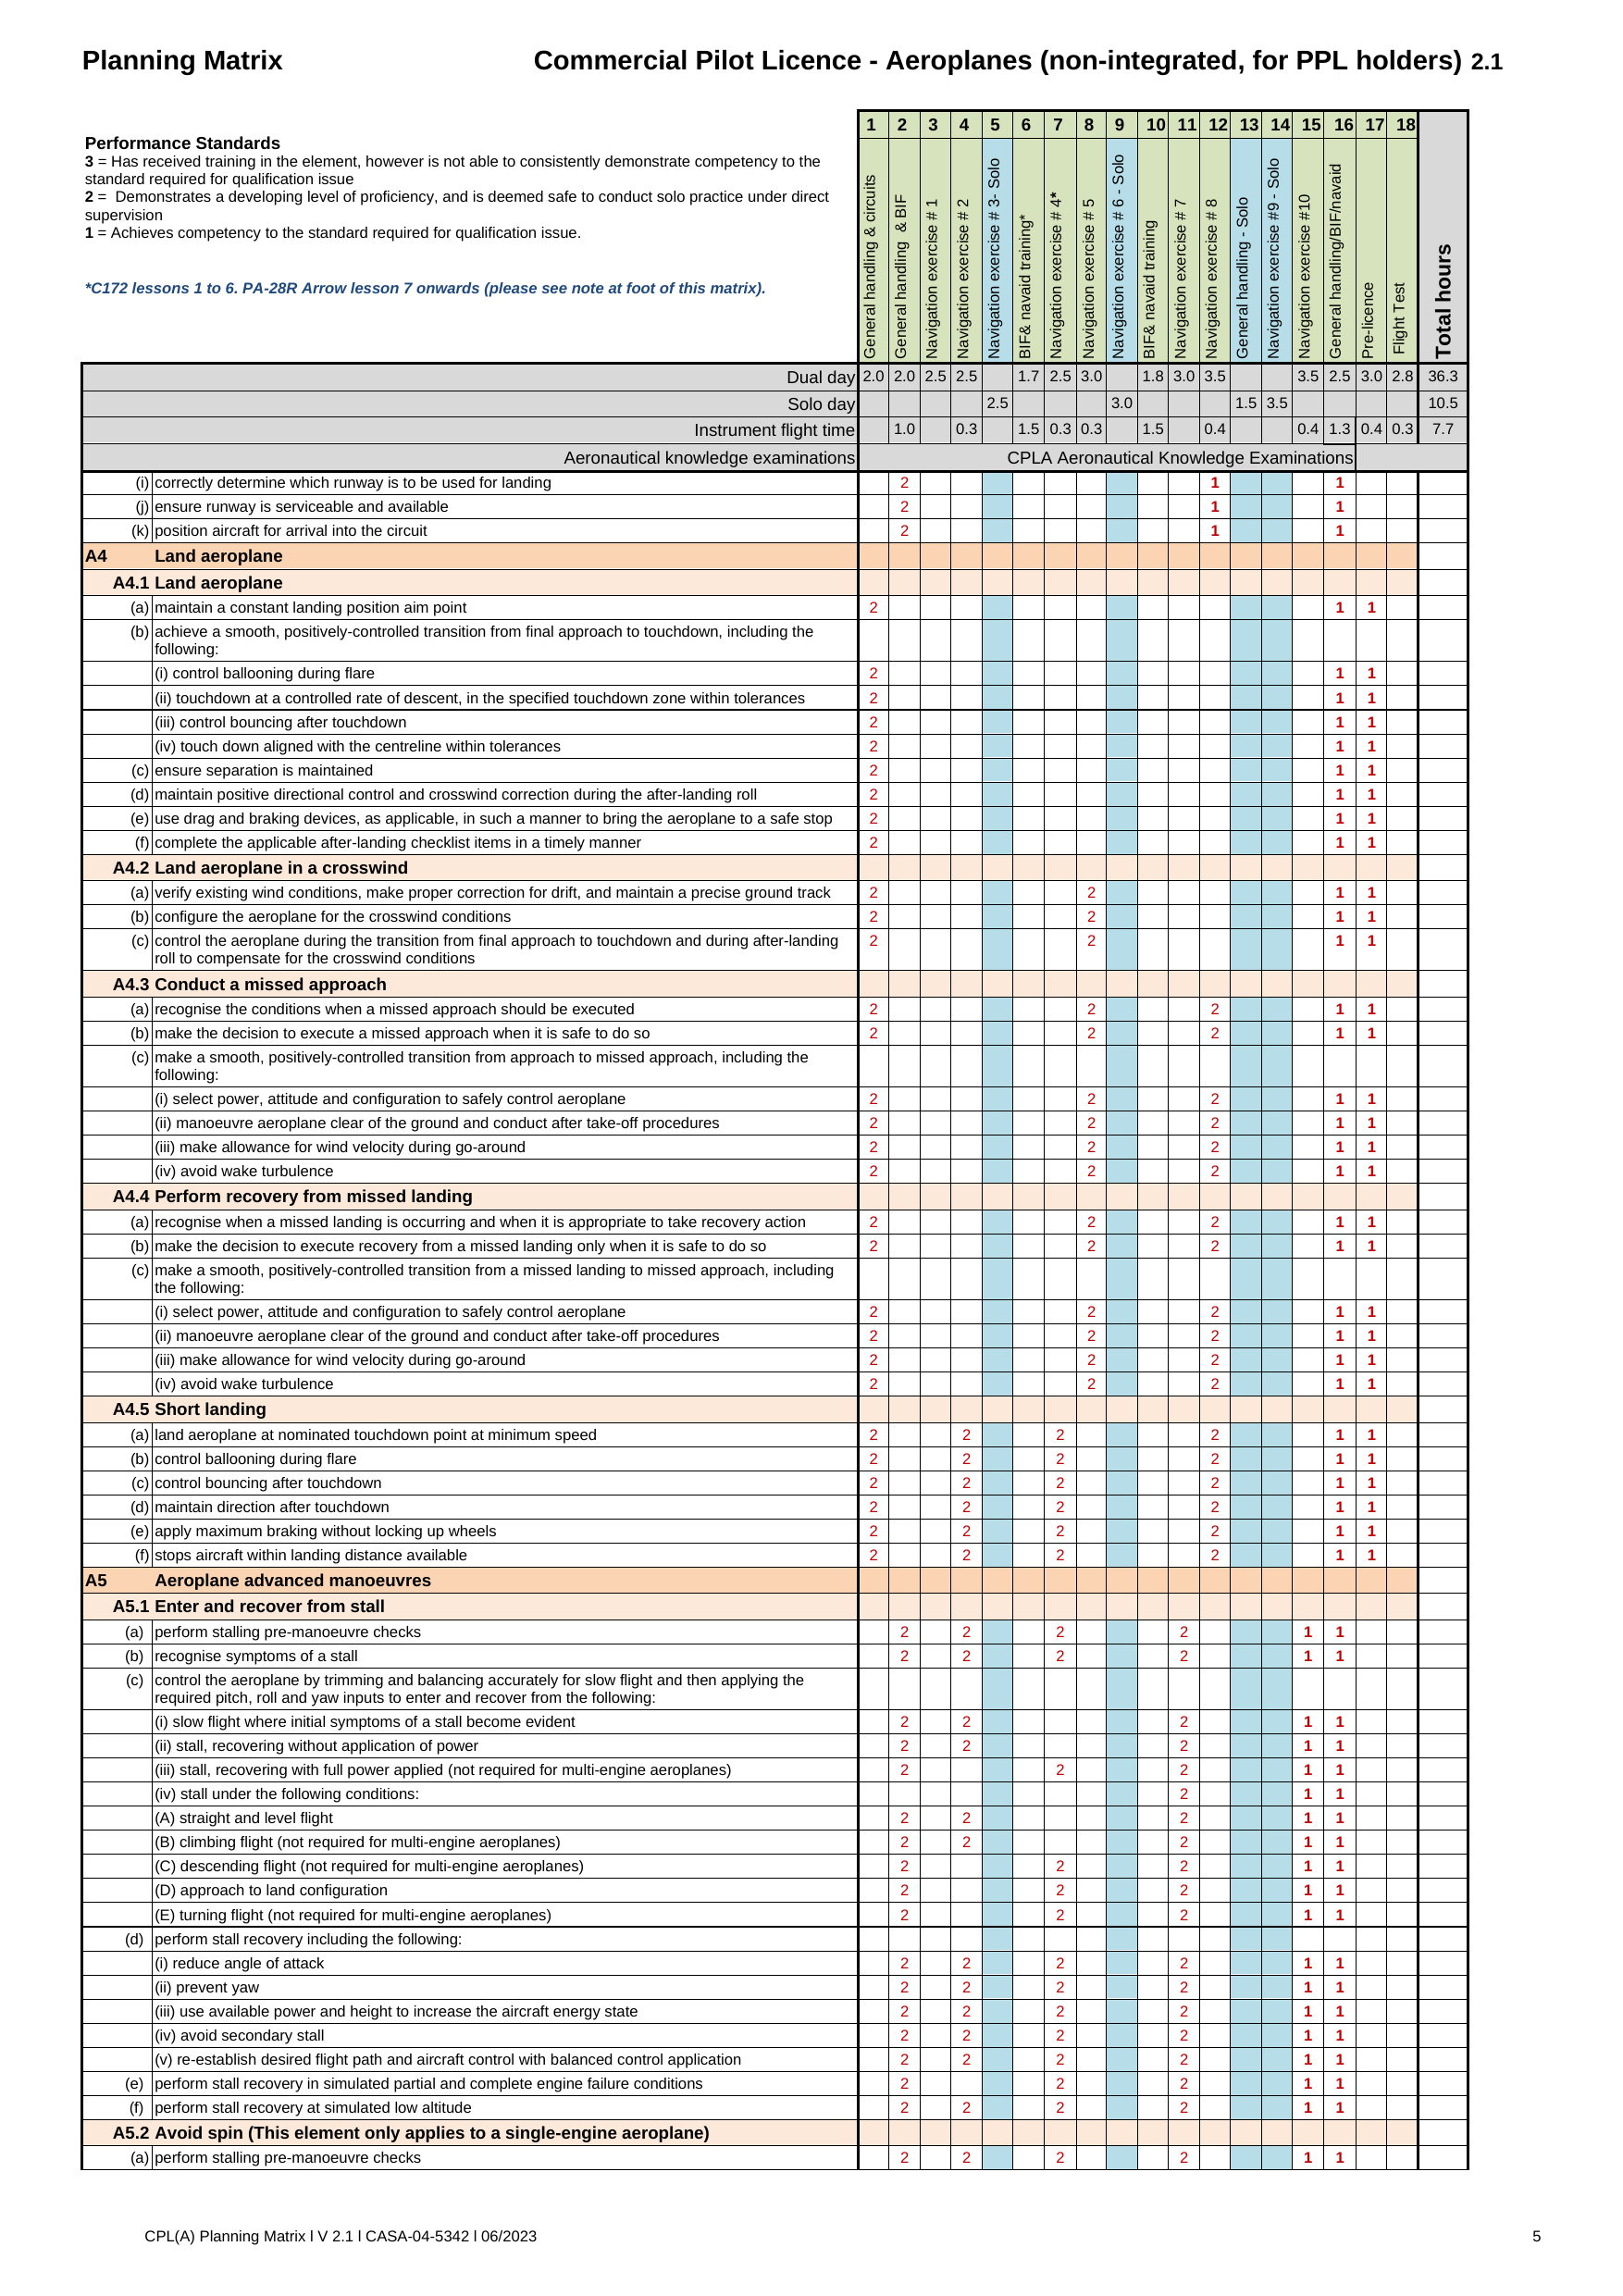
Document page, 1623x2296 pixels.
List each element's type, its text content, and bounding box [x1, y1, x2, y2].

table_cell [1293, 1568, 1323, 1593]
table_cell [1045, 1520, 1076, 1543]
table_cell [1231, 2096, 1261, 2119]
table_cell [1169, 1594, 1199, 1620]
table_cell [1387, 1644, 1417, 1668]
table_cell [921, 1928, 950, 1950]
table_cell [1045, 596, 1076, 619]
table_cell Solo day [83, 391, 857, 416]
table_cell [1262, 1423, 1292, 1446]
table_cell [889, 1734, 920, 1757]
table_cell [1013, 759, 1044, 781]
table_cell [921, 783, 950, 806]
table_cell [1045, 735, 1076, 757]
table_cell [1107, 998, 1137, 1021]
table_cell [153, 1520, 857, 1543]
table_cell 1.3 [1324, 417, 1355, 442]
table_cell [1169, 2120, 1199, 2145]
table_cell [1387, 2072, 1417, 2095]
table_header [1262, 112, 1292, 138]
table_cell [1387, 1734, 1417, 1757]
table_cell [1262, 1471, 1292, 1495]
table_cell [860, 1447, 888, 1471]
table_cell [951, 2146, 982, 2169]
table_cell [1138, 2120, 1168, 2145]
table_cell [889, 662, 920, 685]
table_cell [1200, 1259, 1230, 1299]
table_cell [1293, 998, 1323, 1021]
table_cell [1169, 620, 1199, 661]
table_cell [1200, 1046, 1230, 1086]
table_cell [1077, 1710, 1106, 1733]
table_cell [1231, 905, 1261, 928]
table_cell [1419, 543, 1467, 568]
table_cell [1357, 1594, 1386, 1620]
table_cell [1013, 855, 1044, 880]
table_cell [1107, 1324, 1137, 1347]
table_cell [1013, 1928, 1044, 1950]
table_cell 1.5 [1013, 417, 1044, 442]
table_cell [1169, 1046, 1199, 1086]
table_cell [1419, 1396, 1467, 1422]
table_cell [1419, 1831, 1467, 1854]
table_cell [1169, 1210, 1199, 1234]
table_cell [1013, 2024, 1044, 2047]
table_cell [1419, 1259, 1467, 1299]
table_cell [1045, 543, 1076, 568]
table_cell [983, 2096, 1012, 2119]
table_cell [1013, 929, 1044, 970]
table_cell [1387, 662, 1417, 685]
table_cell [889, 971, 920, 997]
table_cell General handling/BIF/navaid [1324, 139, 1356, 362]
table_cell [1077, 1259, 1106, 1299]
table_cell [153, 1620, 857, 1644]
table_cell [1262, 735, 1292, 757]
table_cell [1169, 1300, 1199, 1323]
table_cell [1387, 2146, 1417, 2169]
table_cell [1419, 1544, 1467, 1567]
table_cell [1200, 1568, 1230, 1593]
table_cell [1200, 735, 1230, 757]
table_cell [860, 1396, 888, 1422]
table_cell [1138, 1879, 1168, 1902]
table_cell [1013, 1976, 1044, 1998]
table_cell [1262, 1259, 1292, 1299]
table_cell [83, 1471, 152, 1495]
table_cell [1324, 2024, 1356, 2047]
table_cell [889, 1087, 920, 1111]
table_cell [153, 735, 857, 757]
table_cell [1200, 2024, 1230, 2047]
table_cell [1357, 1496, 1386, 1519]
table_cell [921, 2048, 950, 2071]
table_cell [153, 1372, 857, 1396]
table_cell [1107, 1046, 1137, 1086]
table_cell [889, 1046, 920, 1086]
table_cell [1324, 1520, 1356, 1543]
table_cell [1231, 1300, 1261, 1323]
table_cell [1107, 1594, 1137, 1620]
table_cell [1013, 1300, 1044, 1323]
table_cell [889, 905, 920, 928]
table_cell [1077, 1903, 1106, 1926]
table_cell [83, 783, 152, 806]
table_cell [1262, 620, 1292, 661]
table_header [1013, 112, 1044, 138]
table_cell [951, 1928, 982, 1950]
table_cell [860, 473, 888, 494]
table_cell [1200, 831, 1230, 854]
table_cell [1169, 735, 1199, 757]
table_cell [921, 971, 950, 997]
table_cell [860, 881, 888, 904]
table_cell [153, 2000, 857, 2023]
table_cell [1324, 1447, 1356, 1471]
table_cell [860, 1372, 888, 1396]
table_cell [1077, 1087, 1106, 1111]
table_header [1200, 112, 1230, 138]
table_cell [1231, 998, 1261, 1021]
table_cell 3.5 [1262, 391, 1292, 416]
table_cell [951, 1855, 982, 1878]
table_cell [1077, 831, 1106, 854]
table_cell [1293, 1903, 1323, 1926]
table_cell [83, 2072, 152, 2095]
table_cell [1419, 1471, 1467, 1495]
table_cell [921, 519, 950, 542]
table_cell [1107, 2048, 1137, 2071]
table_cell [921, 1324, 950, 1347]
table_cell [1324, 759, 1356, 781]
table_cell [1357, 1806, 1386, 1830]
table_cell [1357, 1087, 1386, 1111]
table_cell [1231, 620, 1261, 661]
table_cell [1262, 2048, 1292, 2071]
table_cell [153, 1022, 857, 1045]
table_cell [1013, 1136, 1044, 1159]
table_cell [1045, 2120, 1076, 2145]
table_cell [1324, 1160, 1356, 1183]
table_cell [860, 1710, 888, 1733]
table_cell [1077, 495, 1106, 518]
table_header [1107, 112, 1137, 138]
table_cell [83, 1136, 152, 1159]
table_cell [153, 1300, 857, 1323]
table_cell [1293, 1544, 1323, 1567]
table_cell [1387, 391, 1417, 416]
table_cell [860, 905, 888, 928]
table_cell Navigation exercise # 5 [1077, 139, 1106, 362]
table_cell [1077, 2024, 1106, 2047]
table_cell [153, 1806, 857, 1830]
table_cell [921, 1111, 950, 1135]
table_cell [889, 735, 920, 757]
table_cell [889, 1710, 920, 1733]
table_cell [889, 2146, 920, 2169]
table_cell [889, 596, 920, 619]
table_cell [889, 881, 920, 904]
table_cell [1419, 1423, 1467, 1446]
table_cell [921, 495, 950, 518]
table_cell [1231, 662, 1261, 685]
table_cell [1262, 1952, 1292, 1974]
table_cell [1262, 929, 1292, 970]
table_cell 3.0 [1357, 365, 1386, 391]
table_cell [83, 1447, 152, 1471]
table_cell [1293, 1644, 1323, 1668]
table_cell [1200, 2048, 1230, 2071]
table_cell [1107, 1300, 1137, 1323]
table_cell Navigation exercise #10 [1293, 139, 1323, 362]
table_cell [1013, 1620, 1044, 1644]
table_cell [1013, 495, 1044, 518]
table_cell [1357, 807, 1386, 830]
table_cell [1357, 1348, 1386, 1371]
table_header [1138, 112, 1168, 138]
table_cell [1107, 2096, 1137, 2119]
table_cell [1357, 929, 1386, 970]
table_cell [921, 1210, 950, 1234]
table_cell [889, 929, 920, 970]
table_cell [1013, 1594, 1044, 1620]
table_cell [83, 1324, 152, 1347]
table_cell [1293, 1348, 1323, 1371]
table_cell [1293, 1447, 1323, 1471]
table_cell 2.8 [1387, 365, 1417, 391]
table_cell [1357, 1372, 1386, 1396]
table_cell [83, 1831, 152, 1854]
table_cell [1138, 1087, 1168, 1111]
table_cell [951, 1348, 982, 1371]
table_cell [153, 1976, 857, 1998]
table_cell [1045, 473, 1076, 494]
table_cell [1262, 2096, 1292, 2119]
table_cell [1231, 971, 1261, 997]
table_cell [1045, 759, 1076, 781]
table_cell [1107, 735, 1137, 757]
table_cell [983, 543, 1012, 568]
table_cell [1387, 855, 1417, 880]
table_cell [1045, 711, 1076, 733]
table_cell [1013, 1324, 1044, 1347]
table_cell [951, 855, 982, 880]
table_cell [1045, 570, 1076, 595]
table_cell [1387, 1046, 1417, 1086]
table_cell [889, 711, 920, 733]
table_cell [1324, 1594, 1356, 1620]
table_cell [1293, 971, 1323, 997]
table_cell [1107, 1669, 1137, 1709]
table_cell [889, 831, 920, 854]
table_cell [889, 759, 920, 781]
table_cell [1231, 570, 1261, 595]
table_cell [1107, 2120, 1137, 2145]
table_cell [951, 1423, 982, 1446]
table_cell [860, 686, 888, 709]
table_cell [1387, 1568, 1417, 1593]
table_cell 2.5 [921, 365, 950, 391]
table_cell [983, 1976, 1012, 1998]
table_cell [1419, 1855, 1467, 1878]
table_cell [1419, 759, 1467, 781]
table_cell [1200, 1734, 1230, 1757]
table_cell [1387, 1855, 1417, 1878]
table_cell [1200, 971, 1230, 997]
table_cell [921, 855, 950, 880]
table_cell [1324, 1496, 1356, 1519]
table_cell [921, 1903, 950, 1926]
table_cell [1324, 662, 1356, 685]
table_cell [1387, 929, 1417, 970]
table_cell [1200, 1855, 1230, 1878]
table_cell 2.0 [860, 365, 888, 391]
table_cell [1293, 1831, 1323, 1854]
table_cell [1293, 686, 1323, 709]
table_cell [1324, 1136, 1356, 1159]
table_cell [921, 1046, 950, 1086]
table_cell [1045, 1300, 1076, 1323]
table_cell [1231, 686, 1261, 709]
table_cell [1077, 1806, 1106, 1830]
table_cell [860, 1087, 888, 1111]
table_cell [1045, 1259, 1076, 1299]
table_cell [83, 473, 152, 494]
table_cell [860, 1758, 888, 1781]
table_cell [1324, 391, 1356, 416]
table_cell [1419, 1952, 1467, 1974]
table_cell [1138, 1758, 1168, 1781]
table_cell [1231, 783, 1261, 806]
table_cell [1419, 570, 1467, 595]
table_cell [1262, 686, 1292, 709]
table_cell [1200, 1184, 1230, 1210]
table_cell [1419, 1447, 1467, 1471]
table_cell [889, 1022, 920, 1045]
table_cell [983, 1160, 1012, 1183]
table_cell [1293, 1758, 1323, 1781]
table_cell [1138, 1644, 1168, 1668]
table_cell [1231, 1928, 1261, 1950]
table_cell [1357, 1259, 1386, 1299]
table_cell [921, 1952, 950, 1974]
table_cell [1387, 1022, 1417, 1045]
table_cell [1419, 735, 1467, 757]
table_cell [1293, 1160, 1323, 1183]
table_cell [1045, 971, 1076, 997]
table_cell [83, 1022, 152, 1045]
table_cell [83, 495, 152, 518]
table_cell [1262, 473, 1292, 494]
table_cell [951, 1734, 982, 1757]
table_cell 3.0 [1077, 365, 1106, 391]
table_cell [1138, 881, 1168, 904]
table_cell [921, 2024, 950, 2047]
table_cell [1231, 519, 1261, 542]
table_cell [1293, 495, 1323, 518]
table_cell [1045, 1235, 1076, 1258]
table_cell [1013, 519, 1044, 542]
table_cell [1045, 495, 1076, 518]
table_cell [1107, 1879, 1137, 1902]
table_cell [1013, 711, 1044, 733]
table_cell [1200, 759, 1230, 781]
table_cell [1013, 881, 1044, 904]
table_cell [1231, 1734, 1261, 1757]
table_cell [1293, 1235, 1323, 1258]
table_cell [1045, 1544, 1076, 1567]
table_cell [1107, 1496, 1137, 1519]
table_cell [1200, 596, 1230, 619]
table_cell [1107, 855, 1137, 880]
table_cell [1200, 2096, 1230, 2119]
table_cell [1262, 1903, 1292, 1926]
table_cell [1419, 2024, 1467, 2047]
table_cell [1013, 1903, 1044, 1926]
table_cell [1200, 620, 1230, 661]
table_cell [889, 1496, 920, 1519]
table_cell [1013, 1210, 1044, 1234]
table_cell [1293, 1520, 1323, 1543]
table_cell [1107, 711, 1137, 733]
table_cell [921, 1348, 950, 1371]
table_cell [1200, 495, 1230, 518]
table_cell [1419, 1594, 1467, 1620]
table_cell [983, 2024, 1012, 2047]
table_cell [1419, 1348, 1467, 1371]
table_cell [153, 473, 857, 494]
table_header [1077, 112, 1106, 138]
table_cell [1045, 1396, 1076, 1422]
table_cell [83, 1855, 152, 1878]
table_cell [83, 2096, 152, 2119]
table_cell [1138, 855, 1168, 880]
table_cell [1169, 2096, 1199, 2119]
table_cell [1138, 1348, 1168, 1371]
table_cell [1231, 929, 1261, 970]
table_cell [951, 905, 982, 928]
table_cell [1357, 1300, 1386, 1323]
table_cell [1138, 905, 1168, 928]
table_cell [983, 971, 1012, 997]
table_cell 1.8 [1138, 365, 1168, 391]
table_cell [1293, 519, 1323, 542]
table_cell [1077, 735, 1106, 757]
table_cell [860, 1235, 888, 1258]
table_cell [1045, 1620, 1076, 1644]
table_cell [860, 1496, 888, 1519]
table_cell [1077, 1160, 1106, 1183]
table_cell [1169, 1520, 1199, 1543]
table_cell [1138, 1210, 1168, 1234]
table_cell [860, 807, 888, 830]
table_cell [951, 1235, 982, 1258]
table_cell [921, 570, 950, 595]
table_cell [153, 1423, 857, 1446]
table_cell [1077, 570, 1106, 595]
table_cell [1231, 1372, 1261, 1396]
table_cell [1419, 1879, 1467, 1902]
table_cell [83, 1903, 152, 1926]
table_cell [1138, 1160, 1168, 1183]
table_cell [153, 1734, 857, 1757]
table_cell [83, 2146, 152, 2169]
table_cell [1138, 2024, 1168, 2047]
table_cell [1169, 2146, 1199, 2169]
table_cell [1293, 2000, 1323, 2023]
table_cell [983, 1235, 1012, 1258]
table_cell 3.0 [1107, 391, 1137, 416]
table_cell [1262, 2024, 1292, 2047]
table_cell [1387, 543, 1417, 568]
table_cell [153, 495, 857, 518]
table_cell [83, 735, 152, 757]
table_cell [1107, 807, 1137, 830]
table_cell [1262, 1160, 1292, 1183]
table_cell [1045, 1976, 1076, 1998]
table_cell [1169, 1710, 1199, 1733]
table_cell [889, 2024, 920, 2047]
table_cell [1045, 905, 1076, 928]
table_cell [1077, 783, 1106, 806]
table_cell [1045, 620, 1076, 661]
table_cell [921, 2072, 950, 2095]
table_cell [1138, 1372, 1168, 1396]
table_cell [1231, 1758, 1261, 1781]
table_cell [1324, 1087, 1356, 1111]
table_cell Instrument flight time [83, 417, 857, 442]
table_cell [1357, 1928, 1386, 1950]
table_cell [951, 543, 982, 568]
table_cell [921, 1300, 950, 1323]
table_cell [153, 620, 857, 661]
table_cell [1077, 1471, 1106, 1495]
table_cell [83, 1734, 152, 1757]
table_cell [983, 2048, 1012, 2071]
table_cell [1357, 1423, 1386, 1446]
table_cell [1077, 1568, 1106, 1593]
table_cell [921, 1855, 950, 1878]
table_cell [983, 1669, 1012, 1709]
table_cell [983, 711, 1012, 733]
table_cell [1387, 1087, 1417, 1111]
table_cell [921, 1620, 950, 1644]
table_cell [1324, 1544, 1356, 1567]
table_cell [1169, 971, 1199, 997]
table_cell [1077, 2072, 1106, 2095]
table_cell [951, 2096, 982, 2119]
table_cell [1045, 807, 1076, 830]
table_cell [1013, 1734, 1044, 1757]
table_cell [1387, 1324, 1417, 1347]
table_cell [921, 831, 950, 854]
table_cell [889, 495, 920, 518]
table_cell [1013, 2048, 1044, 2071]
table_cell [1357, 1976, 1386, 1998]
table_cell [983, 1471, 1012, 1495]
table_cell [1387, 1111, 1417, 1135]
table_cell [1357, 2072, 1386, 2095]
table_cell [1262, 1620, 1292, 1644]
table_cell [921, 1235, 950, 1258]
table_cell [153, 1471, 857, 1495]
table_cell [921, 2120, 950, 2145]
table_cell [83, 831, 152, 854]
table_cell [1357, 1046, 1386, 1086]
table_cell Navigation exercise # 7 [1169, 139, 1199, 362]
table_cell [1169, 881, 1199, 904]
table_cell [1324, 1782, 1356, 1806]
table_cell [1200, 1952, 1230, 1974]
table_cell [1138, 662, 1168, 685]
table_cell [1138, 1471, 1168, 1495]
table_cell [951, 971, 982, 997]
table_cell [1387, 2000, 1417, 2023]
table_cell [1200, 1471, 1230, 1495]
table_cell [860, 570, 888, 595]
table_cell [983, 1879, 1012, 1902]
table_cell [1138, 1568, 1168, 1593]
table_cell Navigation exercise # 8 [1200, 139, 1230, 362]
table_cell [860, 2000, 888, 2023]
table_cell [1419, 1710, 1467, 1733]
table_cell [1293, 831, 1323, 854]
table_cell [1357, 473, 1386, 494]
table_cell [1262, 365, 1292, 391]
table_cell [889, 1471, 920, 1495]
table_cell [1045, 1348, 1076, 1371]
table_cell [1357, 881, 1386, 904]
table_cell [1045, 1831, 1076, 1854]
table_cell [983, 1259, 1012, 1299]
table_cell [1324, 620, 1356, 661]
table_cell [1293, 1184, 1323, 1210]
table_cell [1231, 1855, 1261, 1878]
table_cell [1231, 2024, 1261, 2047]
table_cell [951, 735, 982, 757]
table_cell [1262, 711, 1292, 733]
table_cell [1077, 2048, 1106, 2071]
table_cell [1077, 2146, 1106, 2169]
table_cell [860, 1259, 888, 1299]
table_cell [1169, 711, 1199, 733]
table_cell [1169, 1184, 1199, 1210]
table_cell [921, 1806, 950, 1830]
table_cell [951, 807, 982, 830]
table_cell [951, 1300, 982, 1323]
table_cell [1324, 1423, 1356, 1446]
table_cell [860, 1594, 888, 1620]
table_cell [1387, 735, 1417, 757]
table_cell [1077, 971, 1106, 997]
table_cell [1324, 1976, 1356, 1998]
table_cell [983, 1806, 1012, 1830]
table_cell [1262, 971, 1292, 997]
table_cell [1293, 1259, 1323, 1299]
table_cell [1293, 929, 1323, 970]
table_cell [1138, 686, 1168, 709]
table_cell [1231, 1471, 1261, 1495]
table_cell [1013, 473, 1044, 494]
table_cell [1357, 391, 1386, 416]
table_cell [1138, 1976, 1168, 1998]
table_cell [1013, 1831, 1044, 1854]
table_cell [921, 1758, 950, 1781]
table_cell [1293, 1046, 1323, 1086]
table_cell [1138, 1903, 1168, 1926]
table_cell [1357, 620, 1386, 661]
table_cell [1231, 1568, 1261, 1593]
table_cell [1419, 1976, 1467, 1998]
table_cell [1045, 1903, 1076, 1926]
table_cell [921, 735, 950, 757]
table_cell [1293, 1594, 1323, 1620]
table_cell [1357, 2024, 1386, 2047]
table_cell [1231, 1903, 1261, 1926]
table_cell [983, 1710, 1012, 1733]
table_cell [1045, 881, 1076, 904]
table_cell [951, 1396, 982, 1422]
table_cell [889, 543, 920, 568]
table_cell [1107, 417, 1137, 442]
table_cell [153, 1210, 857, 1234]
table_cell General handling & circuits [860, 139, 888, 362]
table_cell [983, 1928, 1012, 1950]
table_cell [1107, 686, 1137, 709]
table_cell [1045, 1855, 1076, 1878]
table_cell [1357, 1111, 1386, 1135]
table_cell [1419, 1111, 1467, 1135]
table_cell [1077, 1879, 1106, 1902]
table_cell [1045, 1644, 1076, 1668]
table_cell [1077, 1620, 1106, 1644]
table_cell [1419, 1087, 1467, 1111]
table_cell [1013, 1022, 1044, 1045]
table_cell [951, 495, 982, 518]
table_header Total hours [1419, 112, 1467, 362]
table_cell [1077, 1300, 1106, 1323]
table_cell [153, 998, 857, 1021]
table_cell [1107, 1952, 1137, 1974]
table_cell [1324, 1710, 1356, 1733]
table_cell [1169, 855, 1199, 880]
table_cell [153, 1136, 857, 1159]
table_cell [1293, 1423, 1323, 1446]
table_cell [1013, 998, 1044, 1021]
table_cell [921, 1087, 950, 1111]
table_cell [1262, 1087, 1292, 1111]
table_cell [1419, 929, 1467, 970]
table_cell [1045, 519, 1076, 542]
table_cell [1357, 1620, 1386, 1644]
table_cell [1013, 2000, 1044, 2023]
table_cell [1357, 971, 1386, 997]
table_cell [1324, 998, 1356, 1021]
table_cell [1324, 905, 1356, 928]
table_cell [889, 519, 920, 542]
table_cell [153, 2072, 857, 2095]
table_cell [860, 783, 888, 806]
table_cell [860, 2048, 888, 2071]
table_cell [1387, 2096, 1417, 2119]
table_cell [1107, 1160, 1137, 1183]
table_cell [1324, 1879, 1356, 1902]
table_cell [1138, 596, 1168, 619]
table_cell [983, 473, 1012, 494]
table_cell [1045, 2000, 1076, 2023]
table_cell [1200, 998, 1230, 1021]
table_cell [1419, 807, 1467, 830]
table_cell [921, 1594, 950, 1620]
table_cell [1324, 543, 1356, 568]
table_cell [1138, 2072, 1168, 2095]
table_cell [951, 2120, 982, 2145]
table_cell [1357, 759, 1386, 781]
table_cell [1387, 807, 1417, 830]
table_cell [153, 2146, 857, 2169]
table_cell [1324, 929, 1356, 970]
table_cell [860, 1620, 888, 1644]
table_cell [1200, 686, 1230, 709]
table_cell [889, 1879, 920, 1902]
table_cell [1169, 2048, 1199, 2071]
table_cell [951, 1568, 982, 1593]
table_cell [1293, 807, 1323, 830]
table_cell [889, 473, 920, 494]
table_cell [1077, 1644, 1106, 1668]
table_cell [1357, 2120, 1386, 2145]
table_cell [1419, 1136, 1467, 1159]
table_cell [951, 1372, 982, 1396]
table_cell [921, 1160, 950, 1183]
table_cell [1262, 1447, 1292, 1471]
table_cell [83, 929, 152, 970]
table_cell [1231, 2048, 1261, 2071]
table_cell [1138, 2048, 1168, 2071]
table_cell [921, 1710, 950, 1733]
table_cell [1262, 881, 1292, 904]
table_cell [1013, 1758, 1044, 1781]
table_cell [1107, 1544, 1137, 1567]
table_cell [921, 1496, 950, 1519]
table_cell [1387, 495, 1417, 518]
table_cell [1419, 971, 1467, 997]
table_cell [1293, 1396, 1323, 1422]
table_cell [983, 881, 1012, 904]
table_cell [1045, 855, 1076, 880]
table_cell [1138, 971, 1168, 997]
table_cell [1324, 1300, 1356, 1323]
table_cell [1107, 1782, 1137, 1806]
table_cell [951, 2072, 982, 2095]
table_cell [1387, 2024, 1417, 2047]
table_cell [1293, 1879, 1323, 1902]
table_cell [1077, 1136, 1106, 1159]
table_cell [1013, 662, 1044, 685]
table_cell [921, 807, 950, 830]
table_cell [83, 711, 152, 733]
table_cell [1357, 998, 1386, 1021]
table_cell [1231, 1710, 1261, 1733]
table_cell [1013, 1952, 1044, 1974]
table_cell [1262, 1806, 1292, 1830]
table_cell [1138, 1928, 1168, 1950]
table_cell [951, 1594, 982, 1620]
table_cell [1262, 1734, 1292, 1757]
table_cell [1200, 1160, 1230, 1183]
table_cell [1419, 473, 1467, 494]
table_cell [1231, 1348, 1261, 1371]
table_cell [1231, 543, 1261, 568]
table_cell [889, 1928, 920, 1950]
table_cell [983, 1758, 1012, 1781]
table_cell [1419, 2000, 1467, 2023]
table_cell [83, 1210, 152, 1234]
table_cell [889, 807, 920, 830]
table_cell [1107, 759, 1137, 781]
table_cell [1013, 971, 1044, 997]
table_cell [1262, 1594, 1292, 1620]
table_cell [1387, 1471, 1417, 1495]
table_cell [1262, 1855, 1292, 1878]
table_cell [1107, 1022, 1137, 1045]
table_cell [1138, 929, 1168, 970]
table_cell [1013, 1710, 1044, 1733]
table_cell [1231, 417, 1261, 442]
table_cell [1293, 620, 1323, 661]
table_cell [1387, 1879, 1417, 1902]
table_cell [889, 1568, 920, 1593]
table_cell [860, 391, 888, 416]
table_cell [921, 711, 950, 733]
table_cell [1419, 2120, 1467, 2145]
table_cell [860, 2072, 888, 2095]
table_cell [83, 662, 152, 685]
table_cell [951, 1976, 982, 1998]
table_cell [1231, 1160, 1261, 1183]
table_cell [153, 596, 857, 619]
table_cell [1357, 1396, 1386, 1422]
table_cell Navigation exercise # 1 [921, 139, 950, 362]
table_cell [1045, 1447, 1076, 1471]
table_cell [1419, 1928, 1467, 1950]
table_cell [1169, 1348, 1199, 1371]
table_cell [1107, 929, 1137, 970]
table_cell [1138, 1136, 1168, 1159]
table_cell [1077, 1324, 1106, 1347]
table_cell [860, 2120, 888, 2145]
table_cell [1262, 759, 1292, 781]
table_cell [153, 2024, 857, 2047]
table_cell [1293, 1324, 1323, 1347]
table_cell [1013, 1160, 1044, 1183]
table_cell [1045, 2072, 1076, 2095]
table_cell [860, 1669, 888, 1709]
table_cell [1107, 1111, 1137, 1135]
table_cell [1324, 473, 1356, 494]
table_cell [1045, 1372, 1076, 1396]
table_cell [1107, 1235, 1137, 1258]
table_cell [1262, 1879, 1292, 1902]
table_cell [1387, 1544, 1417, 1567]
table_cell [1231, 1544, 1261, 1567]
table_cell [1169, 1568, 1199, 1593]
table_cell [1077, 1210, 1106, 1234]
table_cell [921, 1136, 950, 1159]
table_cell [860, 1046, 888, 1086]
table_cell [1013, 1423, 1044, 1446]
table_cell 3.0 [1169, 365, 1199, 391]
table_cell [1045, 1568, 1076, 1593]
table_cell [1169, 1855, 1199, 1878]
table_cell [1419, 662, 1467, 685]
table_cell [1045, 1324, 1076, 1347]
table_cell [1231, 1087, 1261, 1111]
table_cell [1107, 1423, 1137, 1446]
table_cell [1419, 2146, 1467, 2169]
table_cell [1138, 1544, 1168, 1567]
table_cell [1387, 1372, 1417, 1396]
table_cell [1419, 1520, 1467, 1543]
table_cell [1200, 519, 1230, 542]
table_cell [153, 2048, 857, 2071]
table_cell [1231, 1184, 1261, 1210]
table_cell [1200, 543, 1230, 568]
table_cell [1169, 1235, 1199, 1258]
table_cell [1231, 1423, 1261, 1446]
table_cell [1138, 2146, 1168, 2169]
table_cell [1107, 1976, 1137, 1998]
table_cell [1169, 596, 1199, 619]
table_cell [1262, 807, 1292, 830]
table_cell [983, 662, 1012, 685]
table_cell [1045, 391, 1076, 416]
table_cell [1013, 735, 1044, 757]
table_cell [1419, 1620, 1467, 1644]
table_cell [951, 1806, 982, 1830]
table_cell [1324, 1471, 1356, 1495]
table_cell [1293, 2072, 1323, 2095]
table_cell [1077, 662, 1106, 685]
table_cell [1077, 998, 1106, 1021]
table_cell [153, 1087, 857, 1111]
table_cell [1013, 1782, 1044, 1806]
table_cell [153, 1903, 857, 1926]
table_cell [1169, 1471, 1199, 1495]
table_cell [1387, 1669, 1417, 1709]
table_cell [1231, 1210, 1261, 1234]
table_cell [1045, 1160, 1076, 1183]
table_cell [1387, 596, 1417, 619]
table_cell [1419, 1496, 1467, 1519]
table_cell Dual day [83, 365, 857, 391]
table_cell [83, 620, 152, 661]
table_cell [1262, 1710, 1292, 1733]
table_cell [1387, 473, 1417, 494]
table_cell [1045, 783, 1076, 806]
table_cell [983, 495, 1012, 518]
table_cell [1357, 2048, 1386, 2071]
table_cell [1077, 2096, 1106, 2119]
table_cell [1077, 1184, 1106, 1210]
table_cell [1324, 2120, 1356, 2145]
table_cell [860, 417, 888, 442]
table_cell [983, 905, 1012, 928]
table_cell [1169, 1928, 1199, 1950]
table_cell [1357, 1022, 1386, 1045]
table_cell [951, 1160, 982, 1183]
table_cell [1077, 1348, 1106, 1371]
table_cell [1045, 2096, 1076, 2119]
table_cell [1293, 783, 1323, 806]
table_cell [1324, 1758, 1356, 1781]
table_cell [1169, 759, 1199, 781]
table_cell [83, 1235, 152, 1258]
table_cell [1077, 391, 1106, 416]
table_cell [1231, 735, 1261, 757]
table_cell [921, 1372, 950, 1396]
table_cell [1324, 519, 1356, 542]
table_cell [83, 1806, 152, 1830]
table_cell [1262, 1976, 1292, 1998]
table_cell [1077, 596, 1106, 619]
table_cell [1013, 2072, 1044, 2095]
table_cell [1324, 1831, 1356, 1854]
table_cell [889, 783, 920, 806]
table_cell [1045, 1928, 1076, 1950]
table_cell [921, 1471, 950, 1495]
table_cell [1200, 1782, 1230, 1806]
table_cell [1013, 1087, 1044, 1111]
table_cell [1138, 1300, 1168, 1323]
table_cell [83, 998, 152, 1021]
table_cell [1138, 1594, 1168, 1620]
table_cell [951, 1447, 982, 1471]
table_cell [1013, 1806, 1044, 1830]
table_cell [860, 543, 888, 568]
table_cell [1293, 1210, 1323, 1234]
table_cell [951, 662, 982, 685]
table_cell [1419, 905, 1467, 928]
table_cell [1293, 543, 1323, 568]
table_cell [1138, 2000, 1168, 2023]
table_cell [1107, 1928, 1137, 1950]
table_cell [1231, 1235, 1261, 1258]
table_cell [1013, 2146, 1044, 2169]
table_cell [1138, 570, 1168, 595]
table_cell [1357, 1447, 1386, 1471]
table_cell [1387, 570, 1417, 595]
table_cell Navigation exercise # 2 [951, 139, 982, 362]
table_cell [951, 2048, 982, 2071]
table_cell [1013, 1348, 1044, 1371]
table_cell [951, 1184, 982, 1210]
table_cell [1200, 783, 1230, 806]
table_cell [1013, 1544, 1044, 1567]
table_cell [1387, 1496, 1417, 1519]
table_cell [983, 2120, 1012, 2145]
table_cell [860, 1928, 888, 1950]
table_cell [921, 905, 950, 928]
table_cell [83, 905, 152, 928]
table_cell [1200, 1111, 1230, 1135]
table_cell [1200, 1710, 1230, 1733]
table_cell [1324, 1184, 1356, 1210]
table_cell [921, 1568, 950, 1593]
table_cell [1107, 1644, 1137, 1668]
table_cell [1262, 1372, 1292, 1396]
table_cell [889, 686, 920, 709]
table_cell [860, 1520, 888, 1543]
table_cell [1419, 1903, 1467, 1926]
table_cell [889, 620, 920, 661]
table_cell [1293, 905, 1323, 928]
table_cell [1262, 417, 1292, 442]
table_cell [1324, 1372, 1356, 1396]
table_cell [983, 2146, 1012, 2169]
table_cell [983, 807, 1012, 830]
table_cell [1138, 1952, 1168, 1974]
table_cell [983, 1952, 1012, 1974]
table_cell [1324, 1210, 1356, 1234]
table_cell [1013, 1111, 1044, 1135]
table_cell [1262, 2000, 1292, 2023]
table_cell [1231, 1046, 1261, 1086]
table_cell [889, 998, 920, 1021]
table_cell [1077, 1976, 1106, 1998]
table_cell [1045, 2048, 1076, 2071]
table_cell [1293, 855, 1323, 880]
table_cell Pre-licence [1357, 139, 1386, 362]
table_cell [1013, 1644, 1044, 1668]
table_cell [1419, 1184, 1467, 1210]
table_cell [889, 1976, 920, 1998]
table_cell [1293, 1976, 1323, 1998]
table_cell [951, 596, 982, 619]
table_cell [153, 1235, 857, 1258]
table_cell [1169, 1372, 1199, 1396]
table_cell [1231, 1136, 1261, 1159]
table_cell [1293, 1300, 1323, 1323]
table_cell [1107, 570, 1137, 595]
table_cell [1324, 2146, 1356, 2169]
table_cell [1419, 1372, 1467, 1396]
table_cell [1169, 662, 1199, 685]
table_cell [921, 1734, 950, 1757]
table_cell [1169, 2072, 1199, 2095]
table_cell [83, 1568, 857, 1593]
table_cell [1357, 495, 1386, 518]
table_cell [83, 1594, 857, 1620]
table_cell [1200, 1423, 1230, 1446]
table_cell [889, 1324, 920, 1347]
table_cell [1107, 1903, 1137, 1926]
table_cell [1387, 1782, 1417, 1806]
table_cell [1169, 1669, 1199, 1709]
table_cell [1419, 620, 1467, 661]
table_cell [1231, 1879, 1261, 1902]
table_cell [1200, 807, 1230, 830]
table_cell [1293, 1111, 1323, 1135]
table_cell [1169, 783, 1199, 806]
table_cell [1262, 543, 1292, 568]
table_cell [1138, 391, 1168, 416]
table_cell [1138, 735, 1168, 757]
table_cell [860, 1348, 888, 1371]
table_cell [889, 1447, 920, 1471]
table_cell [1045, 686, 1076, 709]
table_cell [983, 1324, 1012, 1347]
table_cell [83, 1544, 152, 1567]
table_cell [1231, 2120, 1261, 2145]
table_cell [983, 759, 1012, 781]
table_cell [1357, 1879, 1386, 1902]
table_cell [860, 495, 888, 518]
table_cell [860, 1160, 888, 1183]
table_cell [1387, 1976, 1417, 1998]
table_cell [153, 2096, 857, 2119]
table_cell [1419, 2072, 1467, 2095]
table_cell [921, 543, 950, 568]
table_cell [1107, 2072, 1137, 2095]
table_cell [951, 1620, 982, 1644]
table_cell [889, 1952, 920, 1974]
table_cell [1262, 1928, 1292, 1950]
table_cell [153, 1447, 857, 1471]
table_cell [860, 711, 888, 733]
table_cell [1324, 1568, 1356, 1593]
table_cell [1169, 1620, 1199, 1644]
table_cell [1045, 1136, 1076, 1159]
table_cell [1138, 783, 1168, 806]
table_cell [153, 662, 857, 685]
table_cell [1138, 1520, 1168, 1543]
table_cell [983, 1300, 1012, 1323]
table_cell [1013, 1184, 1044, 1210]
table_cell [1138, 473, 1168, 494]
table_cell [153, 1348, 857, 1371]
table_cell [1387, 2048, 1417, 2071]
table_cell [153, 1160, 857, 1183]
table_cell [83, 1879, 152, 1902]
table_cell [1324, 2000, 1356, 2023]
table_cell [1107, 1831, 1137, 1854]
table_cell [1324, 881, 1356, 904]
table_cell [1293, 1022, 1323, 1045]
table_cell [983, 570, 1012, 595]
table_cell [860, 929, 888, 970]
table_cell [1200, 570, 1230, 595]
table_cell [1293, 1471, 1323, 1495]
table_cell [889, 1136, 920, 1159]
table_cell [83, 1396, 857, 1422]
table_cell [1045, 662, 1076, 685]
table_cell CPLA Aeronautical Knowledge Examinations [860, 444, 1355, 470]
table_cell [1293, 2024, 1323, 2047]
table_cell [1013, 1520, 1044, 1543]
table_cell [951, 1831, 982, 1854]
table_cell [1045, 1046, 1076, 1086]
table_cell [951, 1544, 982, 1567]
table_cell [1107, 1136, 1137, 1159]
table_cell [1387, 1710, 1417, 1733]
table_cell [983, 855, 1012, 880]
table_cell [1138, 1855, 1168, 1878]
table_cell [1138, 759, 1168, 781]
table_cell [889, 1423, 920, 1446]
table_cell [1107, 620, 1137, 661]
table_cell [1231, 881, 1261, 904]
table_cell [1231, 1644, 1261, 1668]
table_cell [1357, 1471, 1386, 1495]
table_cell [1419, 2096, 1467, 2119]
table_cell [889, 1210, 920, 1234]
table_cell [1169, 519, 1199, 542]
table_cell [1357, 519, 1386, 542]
table_header [983, 112, 1012, 138]
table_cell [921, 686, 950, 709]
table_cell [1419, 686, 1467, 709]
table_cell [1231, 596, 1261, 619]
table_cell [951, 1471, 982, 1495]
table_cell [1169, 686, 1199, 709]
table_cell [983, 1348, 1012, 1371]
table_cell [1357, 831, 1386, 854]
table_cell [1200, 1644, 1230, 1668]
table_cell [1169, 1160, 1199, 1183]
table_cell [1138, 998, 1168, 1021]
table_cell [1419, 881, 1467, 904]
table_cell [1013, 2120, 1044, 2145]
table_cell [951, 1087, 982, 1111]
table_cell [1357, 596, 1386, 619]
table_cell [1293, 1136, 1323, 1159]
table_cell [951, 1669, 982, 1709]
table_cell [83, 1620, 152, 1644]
table_cell 0.3 [1387, 417, 1417, 442]
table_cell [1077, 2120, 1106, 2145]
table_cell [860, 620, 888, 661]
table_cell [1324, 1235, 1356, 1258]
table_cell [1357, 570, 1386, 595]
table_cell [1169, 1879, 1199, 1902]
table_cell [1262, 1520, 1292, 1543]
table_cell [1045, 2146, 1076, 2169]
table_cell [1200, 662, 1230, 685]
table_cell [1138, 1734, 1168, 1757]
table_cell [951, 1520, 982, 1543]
table_cell Navigation exercise # 3- Solo [983, 139, 1012, 362]
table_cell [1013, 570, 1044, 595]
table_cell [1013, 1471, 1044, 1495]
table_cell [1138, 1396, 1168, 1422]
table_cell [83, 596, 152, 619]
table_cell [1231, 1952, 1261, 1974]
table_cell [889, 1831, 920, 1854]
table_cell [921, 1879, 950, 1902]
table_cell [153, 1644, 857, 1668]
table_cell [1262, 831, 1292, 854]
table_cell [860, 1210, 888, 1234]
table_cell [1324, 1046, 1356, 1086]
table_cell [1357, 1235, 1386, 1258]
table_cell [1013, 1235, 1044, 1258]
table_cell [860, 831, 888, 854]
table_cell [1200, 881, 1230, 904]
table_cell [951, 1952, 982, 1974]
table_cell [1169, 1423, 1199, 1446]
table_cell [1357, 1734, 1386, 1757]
table_cell [951, 391, 982, 416]
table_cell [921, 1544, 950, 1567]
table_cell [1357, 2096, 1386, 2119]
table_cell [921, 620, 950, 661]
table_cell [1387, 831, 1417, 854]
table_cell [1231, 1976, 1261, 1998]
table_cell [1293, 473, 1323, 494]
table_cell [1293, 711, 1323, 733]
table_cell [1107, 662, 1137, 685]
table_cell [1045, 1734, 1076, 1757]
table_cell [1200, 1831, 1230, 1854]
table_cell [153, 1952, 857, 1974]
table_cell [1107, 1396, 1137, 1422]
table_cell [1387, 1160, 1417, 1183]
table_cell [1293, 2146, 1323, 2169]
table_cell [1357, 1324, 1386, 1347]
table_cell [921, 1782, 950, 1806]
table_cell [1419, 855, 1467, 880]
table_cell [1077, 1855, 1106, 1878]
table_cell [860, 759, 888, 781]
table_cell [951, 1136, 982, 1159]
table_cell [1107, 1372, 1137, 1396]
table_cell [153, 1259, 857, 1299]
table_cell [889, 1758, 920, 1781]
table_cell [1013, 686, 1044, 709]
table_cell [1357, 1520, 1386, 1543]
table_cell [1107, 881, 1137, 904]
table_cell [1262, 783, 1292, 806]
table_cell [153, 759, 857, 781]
table_cell 0.4 [1200, 417, 1230, 442]
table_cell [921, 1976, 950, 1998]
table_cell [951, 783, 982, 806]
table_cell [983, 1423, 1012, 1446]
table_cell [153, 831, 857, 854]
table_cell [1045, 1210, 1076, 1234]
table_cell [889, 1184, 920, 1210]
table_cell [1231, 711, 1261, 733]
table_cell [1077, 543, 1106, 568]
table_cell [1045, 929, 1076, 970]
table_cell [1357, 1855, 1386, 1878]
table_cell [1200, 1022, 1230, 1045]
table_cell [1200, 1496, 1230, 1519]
table_cell BIF& navaid training [1138, 139, 1168, 362]
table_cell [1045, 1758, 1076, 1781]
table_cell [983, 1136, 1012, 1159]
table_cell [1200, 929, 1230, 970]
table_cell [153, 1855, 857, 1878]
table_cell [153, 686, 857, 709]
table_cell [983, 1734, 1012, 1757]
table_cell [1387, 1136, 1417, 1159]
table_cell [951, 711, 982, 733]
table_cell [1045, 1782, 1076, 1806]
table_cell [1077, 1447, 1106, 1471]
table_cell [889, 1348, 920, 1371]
table_cell 0.4 [1357, 417, 1386, 442]
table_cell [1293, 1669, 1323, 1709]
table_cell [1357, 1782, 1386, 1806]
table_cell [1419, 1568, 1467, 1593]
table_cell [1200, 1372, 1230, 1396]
table_header Performance Standards 3 = Has received training in the element, however is not able to consistently demonstrate competency to the standard required for qualification issue 2 = Demonstrates a developing level of proficiency, and is deemed safe to conduct solo practice under direct supervision 1 = Achieves competency to the standard required for qualification issue. *C172 lessons 1 to 6. PA-28R Arrow lesson 7 onwards (please see note at foot of this matrix). [82, 109, 857, 362]
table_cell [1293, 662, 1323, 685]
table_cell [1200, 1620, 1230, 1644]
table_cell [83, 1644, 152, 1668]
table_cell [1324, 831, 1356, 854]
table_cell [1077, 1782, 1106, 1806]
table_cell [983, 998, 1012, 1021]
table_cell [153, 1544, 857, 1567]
table_header [1293, 112, 1323, 138]
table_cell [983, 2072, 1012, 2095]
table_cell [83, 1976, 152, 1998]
table_cell General handling - Solo [1231, 139, 1261, 362]
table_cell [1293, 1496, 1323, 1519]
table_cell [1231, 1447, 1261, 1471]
table_cell Navigation exercise # 4* [1045, 139, 1076, 362]
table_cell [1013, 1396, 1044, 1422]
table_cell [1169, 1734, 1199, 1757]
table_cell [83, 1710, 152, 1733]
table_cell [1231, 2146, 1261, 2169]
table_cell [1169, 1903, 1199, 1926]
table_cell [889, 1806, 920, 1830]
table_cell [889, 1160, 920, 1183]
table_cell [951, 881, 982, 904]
table_cell 1.5 [1138, 417, 1168, 442]
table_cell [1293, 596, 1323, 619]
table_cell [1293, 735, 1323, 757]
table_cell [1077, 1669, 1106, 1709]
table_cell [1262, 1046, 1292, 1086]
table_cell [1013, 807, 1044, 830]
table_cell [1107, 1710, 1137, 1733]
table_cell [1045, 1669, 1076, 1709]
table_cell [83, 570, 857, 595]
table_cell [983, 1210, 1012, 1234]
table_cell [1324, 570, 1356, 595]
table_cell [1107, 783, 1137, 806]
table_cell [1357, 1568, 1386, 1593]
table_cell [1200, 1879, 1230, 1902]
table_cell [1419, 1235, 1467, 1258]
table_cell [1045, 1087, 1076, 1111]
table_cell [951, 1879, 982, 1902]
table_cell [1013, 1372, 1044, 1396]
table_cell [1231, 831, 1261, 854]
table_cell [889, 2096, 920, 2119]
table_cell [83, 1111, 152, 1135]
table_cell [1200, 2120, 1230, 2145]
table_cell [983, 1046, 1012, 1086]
table_cell [983, 417, 1012, 442]
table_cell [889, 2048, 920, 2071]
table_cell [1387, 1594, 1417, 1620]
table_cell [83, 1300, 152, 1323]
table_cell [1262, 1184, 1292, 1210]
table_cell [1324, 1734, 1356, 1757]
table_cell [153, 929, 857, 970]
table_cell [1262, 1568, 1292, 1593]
table_cell [1357, 444, 1467, 470]
table_cell [1169, 391, 1199, 416]
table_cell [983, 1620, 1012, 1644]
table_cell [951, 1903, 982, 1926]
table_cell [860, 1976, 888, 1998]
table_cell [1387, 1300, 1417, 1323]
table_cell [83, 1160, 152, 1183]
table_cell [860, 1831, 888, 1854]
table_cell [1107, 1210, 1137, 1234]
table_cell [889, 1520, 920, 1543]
table_cell 1.5 [1231, 391, 1261, 416]
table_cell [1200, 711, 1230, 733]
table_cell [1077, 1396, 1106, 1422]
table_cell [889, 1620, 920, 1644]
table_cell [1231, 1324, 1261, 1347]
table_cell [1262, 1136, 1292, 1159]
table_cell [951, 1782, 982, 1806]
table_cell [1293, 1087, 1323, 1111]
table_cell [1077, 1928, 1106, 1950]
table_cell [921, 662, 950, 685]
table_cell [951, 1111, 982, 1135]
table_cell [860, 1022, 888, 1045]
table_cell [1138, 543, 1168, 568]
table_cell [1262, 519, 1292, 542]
table_cell [1200, 391, 1230, 416]
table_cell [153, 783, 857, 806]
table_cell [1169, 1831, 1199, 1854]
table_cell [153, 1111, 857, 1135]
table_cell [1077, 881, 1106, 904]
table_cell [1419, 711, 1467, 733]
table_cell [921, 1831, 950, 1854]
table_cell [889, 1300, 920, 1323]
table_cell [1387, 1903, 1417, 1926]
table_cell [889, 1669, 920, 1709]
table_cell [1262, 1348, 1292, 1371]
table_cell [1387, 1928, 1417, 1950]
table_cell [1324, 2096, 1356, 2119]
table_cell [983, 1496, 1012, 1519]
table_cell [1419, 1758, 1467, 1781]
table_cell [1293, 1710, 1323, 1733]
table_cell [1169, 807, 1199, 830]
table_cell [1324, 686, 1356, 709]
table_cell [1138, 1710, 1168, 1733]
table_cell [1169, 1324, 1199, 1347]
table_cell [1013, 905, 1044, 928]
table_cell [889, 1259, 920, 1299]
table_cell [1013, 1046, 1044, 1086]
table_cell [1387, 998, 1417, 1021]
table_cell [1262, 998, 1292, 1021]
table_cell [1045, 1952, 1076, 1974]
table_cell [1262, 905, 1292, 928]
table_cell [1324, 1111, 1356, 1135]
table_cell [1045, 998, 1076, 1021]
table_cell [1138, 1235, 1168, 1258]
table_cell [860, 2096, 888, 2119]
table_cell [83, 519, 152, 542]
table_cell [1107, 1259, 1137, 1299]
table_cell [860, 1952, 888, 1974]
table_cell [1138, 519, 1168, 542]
table_header [921, 112, 950, 138]
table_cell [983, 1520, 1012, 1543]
table_cell [1231, 365, 1261, 391]
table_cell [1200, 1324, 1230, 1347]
table_cell [1013, 391, 1044, 416]
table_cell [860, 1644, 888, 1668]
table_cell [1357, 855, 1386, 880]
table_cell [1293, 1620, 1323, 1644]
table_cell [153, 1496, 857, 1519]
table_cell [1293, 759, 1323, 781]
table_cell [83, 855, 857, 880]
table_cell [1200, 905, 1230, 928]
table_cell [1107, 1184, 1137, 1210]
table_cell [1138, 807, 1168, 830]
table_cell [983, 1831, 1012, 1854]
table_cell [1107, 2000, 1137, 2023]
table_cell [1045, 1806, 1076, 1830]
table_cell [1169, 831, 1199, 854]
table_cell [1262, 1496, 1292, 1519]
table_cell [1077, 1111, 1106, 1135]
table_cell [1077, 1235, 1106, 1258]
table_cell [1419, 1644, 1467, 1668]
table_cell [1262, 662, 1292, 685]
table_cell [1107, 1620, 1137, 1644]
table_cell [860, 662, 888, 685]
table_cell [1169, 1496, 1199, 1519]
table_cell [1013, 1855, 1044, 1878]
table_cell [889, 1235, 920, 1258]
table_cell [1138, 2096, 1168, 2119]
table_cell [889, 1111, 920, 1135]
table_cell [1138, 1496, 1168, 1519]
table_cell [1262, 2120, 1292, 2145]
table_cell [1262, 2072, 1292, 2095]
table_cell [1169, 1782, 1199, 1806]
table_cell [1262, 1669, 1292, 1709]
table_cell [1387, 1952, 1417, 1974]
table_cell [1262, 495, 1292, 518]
table_header [1045, 112, 1076, 138]
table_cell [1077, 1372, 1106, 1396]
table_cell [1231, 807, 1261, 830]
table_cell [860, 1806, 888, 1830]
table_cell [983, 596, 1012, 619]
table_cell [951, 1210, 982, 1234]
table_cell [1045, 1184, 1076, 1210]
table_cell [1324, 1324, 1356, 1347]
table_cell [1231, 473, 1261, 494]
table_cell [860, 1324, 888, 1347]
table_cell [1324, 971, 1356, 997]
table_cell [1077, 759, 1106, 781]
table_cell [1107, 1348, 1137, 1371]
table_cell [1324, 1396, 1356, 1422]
table_cell [1169, 417, 1199, 442]
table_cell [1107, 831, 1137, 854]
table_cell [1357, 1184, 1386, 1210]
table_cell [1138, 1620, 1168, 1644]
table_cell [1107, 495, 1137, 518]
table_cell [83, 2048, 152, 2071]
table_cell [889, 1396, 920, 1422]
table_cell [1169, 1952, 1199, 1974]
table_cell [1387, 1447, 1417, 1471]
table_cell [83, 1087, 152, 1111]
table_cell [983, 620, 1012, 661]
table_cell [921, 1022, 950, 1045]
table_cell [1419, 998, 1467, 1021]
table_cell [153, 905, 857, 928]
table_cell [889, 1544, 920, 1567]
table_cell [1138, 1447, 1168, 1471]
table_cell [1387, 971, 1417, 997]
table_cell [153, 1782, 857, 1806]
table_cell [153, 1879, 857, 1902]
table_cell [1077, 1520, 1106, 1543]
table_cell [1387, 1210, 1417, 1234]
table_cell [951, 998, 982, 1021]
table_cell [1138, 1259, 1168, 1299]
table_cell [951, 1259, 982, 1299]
table_cell 10.5 [1419, 391, 1467, 416]
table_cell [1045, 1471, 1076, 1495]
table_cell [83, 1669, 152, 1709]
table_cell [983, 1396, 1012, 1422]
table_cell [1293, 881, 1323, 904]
table_cell 0.3 [1045, 417, 1076, 442]
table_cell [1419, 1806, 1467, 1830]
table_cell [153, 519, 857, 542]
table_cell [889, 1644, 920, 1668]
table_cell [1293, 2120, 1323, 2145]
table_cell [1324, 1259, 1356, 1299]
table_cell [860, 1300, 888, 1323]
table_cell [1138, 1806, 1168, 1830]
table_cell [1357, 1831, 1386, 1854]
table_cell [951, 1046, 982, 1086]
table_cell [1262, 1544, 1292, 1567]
table_header [1357, 112, 1386, 138]
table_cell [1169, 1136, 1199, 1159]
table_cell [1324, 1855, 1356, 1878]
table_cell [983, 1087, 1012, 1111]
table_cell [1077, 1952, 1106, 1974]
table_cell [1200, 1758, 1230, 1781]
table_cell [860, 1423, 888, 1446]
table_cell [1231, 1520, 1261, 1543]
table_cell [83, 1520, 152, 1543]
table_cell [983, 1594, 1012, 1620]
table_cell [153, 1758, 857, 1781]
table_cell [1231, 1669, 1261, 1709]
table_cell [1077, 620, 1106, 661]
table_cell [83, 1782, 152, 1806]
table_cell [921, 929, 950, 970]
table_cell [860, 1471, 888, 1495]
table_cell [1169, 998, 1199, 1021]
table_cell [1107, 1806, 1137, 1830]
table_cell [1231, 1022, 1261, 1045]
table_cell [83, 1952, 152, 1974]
table_cell General handling & BIF [889, 139, 920, 362]
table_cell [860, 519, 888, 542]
table_cell Navigation exercise #9 - Solo [1262, 139, 1292, 362]
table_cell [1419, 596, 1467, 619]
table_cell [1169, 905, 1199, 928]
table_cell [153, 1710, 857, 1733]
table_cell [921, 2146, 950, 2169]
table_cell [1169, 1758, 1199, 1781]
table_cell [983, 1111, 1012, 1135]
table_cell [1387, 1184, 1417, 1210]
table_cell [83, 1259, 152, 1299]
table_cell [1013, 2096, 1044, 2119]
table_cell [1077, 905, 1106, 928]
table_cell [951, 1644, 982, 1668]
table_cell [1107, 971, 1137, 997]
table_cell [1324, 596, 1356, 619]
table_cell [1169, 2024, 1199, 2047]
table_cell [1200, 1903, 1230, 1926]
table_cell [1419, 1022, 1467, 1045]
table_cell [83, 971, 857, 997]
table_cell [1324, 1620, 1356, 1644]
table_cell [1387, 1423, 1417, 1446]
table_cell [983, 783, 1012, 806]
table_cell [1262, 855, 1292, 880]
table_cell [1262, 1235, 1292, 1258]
table_cell [983, 365, 1012, 391]
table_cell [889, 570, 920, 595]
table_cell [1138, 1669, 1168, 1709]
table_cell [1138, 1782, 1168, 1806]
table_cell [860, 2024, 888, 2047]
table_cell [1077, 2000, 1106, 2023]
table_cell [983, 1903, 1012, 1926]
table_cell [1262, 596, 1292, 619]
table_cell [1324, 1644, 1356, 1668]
table_cell 1.7 [1013, 365, 1044, 391]
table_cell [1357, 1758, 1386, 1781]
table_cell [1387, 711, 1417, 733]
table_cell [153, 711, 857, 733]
table_cell 1.0 [889, 417, 920, 442]
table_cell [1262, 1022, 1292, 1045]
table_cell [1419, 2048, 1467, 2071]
table_cell 2.0 [889, 365, 920, 391]
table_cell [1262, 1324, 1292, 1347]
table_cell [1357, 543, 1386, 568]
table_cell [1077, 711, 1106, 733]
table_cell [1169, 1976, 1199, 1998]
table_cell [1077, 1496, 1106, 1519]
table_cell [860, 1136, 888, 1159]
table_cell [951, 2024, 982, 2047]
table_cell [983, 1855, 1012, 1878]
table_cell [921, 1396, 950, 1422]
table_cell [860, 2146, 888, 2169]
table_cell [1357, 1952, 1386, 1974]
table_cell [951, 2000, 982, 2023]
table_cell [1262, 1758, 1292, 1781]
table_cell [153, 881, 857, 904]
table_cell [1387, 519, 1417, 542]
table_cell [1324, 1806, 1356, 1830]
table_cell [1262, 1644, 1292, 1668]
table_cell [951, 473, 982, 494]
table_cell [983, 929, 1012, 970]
table_cell 3.5 [1293, 365, 1323, 391]
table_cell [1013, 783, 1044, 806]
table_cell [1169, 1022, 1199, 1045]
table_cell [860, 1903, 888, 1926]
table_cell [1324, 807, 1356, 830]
table_header [1387, 112, 1417, 138]
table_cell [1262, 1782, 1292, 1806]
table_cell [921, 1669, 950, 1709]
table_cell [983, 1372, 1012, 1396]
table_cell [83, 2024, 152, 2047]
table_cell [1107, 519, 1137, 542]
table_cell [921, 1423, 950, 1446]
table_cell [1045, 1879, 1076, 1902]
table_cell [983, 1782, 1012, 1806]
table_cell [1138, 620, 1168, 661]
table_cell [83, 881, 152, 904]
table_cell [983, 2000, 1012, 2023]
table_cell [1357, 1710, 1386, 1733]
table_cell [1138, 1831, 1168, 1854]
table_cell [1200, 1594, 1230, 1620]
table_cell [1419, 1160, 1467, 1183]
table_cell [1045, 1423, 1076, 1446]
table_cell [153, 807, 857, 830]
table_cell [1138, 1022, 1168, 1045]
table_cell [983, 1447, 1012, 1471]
table_cell 0.3 [1077, 417, 1106, 442]
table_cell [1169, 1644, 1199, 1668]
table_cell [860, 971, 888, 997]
table_cell 2.5 [951, 365, 982, 391]
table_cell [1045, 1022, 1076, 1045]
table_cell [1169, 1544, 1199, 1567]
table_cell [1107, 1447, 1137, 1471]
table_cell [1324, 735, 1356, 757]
table_cell 2.5 [983, 391, 1012, 416]
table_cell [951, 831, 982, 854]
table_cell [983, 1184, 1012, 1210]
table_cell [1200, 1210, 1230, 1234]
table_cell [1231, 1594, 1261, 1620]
table_cell [921, 391, 950, 416]
table_cell Flight Test [1387, 139, 1417, 362]
table_header [1324, 112, 1356, 138]
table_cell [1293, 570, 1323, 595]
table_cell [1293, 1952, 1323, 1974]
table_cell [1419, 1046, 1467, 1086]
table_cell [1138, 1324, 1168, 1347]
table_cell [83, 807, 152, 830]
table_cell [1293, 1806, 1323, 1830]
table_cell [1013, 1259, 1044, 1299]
table_header [951, 112, 982, 138]
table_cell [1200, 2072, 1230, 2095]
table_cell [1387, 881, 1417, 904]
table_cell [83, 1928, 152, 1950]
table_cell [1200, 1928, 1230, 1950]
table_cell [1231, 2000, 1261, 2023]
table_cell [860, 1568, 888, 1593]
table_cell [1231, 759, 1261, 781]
table_cell BIF& navaid training* [1013, 139, 1044, 362]
table_cell 2.5 [1045, 365, 1076, 391]
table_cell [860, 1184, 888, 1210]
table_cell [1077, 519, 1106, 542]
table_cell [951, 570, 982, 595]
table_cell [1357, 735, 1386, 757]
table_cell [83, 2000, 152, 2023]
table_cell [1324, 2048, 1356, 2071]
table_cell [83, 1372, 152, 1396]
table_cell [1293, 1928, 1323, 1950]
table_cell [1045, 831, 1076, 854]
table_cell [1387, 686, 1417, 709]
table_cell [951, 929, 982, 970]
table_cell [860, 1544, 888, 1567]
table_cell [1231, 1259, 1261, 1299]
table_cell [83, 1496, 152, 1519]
table_cell Navigation exercise # 6 - Solo [1107, 139, 1137, 362]
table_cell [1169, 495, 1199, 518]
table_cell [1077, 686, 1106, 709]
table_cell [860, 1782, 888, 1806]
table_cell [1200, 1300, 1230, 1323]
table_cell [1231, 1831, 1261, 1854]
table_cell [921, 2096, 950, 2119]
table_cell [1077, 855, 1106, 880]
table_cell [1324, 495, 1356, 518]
table_cell [1107, 365, 1137, 391]
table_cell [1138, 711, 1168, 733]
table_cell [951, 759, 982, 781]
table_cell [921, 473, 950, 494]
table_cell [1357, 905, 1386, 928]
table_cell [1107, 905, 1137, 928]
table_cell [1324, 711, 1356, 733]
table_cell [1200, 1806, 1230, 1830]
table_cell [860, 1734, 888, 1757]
table_cell 7.7 [1419, 417, 1467, 442]
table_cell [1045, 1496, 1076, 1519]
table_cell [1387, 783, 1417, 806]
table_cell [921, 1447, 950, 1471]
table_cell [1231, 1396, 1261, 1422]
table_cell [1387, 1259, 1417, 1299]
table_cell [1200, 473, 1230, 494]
table_header [889, 112, 920, 138]
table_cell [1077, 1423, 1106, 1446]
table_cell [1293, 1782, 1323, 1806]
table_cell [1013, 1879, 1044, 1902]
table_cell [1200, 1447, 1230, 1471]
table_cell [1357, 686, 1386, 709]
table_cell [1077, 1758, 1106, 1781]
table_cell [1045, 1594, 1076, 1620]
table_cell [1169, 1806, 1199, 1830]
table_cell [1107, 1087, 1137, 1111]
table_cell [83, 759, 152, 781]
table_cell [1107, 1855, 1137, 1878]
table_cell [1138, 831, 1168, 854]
table_cell 0.4 [1293, 417, 1323, 442]
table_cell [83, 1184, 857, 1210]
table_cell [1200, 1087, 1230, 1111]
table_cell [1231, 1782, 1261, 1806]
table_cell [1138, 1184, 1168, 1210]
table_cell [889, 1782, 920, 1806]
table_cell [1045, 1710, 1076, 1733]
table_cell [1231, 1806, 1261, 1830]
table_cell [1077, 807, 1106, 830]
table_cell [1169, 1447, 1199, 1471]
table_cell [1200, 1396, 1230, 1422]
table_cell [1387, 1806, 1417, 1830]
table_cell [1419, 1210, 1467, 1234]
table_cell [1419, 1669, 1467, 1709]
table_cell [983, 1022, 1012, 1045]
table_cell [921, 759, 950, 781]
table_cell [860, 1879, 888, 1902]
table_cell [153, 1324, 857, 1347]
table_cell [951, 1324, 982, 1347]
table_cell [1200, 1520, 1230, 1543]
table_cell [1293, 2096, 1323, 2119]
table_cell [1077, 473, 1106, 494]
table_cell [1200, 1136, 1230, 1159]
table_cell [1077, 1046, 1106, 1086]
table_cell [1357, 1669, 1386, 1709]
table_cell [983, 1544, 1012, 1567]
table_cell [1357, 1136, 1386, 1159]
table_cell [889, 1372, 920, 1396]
table_header [860, 112, 888, 138]
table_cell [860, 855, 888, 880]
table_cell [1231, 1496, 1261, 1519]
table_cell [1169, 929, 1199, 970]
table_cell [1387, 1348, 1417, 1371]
table_cell 3.5 [1200, 365, 1230, 391]
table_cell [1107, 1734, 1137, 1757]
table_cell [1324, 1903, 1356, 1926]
table_cell [889, 391, 920, 416]
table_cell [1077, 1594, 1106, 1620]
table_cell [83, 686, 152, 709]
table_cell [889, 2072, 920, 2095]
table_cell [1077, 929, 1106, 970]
table_cell 2.5 [1324, 365, 1356, 391]
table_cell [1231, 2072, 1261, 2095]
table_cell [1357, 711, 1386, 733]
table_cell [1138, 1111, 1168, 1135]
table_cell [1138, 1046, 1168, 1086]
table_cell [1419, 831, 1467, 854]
table_header [1169, 112, 1199, 138]
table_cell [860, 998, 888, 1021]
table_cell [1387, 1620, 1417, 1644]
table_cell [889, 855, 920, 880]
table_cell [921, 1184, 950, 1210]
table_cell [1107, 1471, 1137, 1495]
table_cell Aeronautical knowledge examinations [83, 444, 857, 470]
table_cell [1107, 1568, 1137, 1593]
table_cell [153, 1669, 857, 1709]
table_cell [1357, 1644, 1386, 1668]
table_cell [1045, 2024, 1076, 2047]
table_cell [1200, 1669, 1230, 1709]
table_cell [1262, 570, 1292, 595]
table_cell 36.3 [1419, 365, 1467, 391]
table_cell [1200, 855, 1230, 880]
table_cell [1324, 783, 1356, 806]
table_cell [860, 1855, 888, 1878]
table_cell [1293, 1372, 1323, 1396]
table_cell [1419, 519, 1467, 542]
table_cell [1293, 391, 1323, 416]
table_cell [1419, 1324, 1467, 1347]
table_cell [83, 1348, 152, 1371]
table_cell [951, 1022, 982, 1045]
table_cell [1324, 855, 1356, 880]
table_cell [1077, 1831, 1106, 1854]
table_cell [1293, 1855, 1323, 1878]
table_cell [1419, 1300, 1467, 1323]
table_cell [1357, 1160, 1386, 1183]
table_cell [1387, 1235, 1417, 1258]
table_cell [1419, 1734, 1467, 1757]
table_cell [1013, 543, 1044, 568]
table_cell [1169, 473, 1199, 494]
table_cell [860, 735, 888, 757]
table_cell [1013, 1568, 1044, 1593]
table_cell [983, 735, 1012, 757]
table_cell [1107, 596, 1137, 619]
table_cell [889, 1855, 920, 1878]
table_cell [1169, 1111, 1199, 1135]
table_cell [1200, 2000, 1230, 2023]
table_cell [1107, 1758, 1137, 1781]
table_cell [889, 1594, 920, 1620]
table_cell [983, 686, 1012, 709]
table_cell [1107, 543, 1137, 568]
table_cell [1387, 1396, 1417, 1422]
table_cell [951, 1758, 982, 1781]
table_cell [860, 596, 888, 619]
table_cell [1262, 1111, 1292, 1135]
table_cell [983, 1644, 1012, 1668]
table_cell 0.3 [951, 417, 982, 442]
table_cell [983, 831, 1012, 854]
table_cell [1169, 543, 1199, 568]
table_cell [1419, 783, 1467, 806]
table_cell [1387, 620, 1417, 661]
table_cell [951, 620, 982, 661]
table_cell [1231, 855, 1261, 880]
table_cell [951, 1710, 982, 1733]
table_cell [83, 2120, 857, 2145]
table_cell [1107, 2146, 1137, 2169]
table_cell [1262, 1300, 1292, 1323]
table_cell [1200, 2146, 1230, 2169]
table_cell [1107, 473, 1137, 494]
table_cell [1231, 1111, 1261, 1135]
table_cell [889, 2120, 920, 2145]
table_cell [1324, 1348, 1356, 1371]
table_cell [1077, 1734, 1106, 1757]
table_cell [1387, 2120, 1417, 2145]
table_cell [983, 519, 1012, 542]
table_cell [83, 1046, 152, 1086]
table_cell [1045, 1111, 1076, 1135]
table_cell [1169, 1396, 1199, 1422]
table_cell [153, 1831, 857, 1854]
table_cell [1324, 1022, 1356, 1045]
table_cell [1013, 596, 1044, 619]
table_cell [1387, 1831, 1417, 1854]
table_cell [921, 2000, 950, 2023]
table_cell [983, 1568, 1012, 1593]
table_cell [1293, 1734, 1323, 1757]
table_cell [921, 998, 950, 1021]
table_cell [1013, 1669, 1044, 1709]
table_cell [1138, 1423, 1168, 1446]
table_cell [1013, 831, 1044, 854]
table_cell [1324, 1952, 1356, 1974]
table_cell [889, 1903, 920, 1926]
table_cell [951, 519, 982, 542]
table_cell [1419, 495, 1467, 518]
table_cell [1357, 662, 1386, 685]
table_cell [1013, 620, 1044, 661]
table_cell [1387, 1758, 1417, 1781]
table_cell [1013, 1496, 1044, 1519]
table_cell [921, 417, 950, 442]
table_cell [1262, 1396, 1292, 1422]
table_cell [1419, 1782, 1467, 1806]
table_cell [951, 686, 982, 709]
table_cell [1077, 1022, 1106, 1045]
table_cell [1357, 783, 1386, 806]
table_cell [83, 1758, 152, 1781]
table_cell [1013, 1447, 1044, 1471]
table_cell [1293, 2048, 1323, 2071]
table_header [1231, 112, 1261, 138]
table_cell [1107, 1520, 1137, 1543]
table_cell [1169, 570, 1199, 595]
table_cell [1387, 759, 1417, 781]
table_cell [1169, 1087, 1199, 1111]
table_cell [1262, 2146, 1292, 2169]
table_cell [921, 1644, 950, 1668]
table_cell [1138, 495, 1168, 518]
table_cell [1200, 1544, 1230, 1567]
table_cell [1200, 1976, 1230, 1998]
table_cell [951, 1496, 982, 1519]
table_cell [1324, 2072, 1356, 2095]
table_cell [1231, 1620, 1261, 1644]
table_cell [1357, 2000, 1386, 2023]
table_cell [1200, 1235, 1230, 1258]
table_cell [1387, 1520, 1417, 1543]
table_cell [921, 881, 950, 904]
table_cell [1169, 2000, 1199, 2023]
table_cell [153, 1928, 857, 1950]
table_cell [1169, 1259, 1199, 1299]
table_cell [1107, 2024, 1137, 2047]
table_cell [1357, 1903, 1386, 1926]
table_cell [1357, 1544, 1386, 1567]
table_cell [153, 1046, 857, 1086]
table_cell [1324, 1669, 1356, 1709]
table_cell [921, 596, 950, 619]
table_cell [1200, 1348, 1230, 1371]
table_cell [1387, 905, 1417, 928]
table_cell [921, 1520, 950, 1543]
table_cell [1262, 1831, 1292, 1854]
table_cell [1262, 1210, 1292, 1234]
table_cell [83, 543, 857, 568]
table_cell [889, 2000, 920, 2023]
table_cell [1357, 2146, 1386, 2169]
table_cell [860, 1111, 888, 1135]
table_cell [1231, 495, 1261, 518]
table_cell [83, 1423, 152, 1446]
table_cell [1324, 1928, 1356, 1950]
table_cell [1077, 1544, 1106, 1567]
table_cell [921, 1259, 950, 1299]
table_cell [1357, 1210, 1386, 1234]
